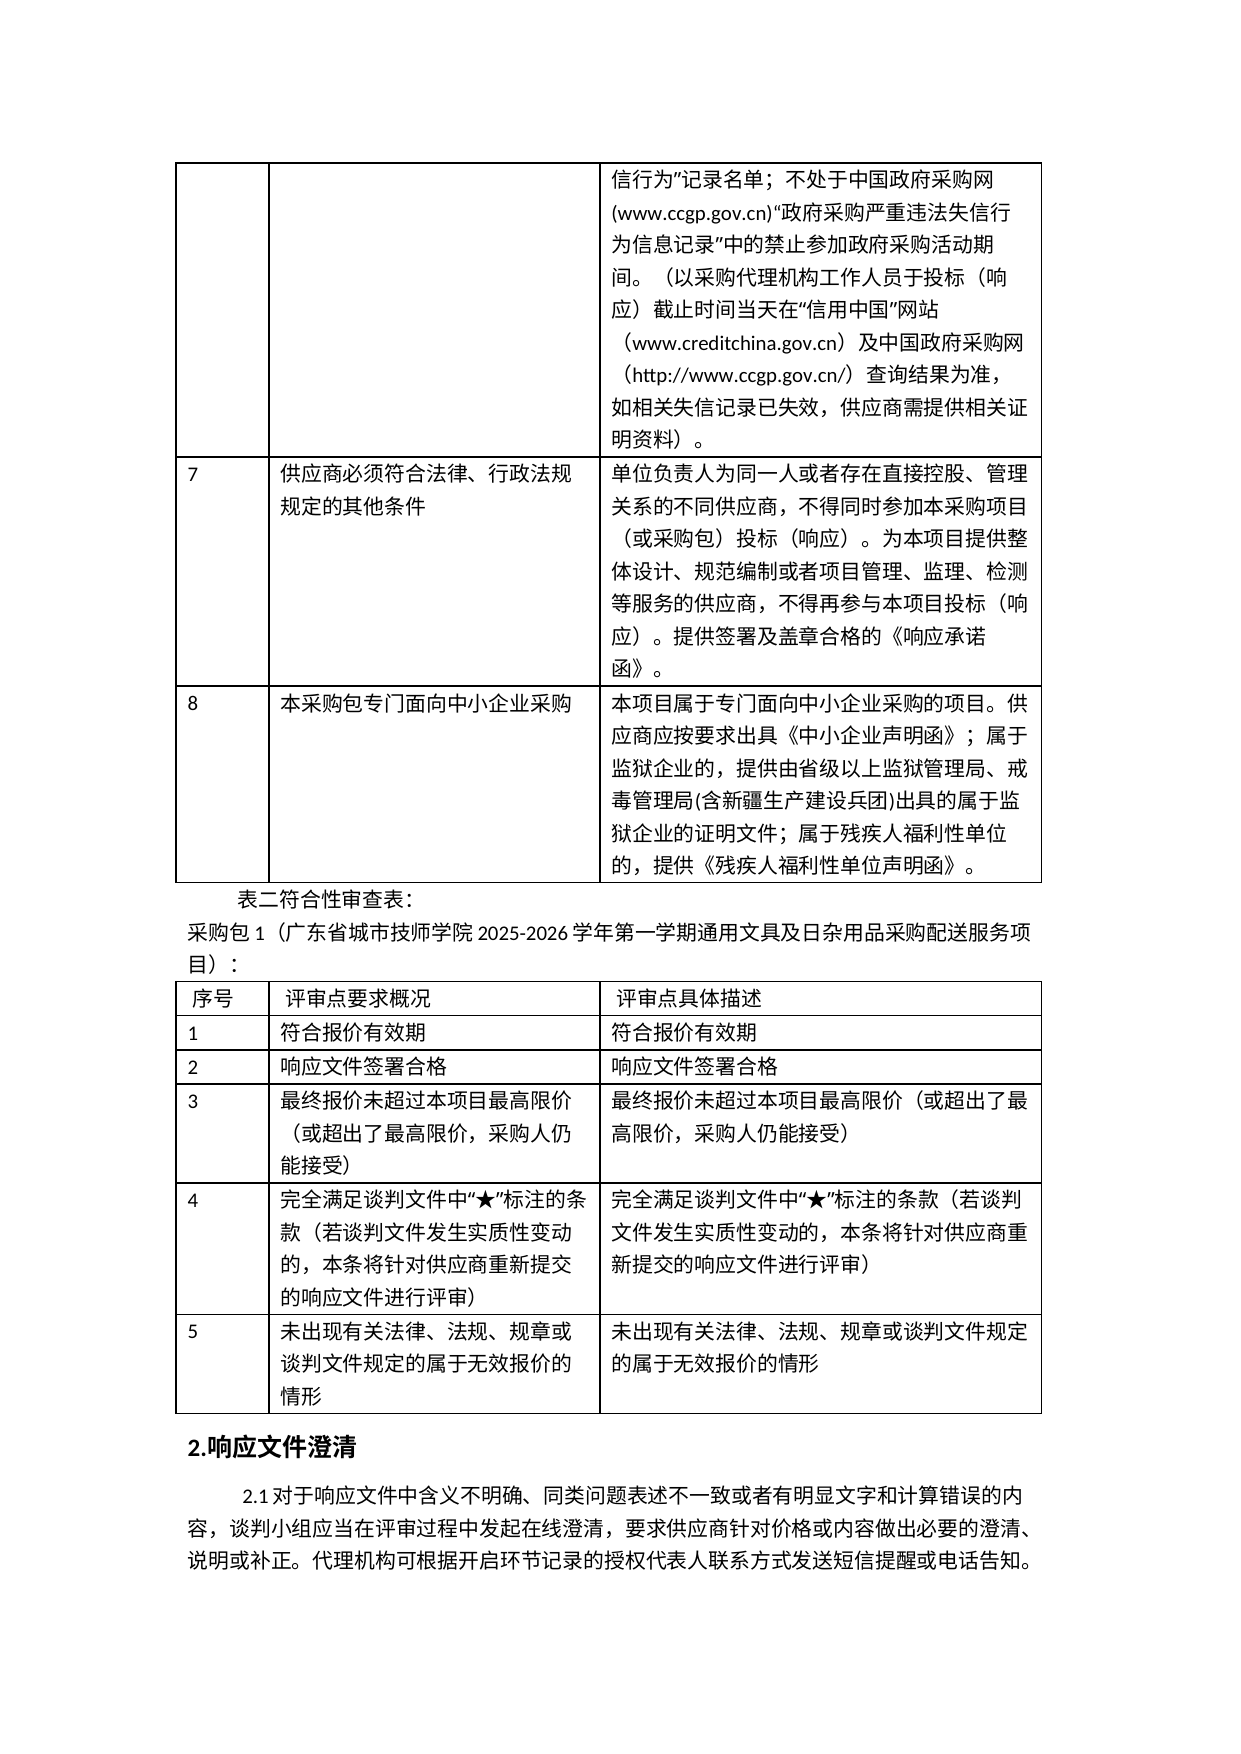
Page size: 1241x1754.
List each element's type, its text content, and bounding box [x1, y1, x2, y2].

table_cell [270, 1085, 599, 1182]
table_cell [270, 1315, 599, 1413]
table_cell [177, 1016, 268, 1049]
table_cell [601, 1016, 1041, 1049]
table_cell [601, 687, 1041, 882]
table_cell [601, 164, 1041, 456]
text 2.响应文件澄清 [187, 1414, 1053, 1479]
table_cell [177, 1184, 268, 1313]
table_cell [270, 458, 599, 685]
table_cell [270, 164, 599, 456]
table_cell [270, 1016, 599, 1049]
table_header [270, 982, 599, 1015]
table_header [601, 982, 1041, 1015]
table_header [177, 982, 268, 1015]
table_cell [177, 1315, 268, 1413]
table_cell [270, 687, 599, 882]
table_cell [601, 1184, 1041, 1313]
text 2.1对于响应文件中含义不明确、同类问题表述不一致或者有明显文字和计算错误的内容，谈判小组应当在评审过程中发起在线澄清，要求供应商针对价格或内容做出必要的澄清、说明或补正。代理机构可根据开启环节记录的授权代表人联系方式发送短信提醒或电话告知。 [187, 1479, 1053, 1577]
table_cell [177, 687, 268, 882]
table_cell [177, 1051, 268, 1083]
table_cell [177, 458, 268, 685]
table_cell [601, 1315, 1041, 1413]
text 表二符合性审查表： [187, 883, 1053, 916]
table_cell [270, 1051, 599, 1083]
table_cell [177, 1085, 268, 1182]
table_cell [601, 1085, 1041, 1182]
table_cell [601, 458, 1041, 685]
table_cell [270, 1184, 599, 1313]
text 采购包1（广东省城市技师学院2025-2026学年第一学期通用文具及日杂用品采购配送服务项目）： [187, 916, 1053, 981]
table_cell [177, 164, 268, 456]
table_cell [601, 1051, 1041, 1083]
